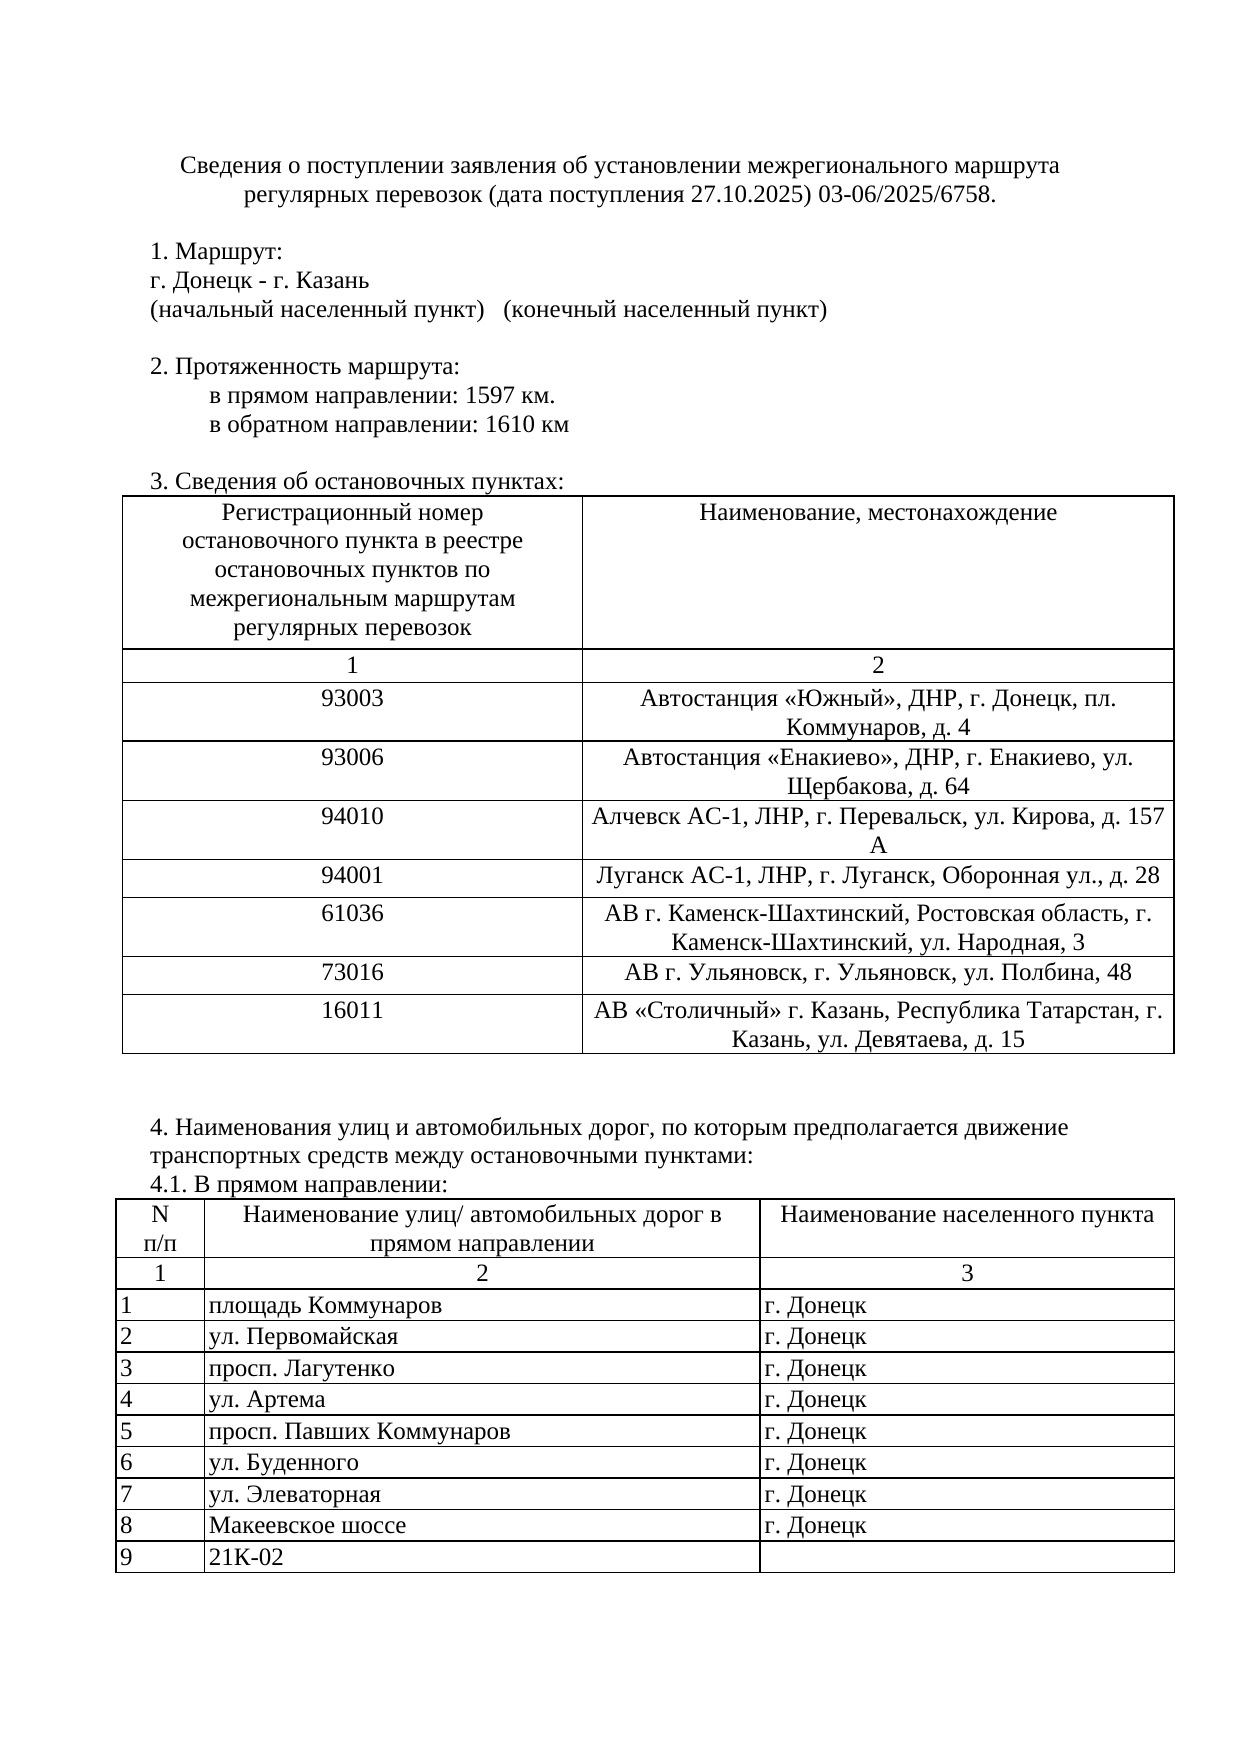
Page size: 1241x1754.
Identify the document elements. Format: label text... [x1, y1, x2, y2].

table_cell 2 [205, 1258, 759, 1288]
table_cell АВ г. Каменск-Шахтинский, Ростовская область, г. Каменск-Шахтинский, ул. Народная, 3 [583, 898, 1173, 956]
table_cell площадь Коммунаров [205, 1290, 759, 1320]
table_cell 4 [117, 1384, 204, 1414]
table_cell Автостанция «Южный», ДНР, г. Донецк, пл. Коммунаров, д. 4 [583, 683, 1173, 740]
table_cell ул. Элеваторная [205, 1479, 759, 1508]
table_cell ул. Буденного [205, 1447, 759, 1477]
table_header Регистрационный номер остановочного пункта в реестре остановочных пунктов по межрегиональным маршрутам регулярных перевозок [123, 497, 582, 648]
table_cell 2 [117, 1321, 204, 1351]
table_cell ул. Первомайская [205, 1321, 759, 1351]
table_cell АВ г. Ульяновск, г. Ульяновск, ул. Полбина, 48 [583, 957, 1173, 993]
text г. Донецк - г. Казань [150, 265, 1090, 294]
table_cell 1 [117, 1258, 204, 1288]
table_cell 94001 [123, 860, 582, 896]
text 4.1. В прямом направлении: [150, 1169, 1090, 1198]
table_cell просп. Лагутенко [205, 1353, 759, 1383]
table_cell 21К-02 [205, 1542, 759, 1571]
table_cell г. Донецк [761, 1416, 1174, 1446]
table_cell г. Донецк [761, 1510, 1174, 1540]
table_cell Макеевское шоссе [205, 1510, 759, 1540]
table_header Наименование населенного пункта [761, 1200, 1174, 1257]
table_cell г. Донецк [761, 1290, 1174, 1320]
table_header Наименование, местонахождение [583, 497, 1173, 648]
table_cell 8 [117, 1510, 204, 1540]
table_cell Луганск АС-1, ЛНР, г. Луганск, Оборонная ул., д. 28 [583, 860, 1173, 896]
text 4. Наименования улиц и автомобильных дорог, по которым предполагается движение транспортных средств между остановочными пунктами: [150, 1112, 1090, 1169]
table_cell Алчевск АС-1, ЛНР, г. Перевальск, ул. Кирова, д. 157 А [583, 801, 1173, 858]
table_cell 93006 [123, 742, 582, 799]
table_cell 61036 [123, 898, 582, 956]
table_cell 5 [117, 1416, 204, 1446]
table_header N п/п [117, 1200, 204, 1257]
table_cell ул. Артема [205, 1384, 759, 1414]
table_cell 9 [117, 1542, 204, 1571]
table_cell 1 [123, 650, 582, 681]
table_cell 73016 [123, 957, 582, 993]
text 3. Сведения об остановочных пунктах: [150, 466, 1090, 495]
table_cell 94010 [123, 801, 582, 858]
table_cell 2 [583, 650, 1173, 681]
table_cell 16011 [123, 995, 582, 1052]
table_cell г. Донецк [761, 1353, 1174, 1383]
table_cell г. Донецк [761, 1321, 1174, 1351]
table_cell АВ «Столичный» г. Казань, Республика Татарстан, г. Казань, ул. Девятаева, д. 15 [583, 995, 1173, 1052]
text 1. Маршрут: [150, 236, 1090, 265]
text (начальный населенный пункт) (конечный населенный пункт) [150, 294, 1090, 322]
table_cell 1 [117, 1290, 204, 1320]
table_header Наименование улиц/ автомобильных дорог в прямом направлении [205, 1200, 759, 1257]
text в прямом направлении: 1597 км. [150, 380, 1090, 409]
table_cell г. Донецк [761, 1384, 1174, 1414]
text Сведения о поступлении заявления об установлении межрегионального маршрута регулярных перевозок (дата поступления 27.10.2025) 03-06/2025/6758. [150, 150, 1090, 207]
table_cell г. Донецк [761, 1479, 1174, 1508]
table_cell 3 [117, 1353, 204, 1383]
table_cell г. Донецк [761, 1447, 1174, 1477]
table_cell 3 [761, 1258, 1174, 1288]
table_cell 6 [117, 1447, 204, 1477]
table_cell просп. Павших Коммунаров [205, 1416, 759, 1446]
table_cell Автостанция «Енакиево», ДНР, г. Енакиево, ул. Щербакова, д. 64 [583, 742, 1173, 799]
text 2. Протяженность маршрута: [150, 351, 1090, 380]
table_cell 7 [117, 1479, 204, 1508]
table_cell 93003 [123, 683, 582, 740]
table_cell [761, 1542, 1174, 1571]
text в обратном направлении: 1610 км [150, 409, 1090, 437]
